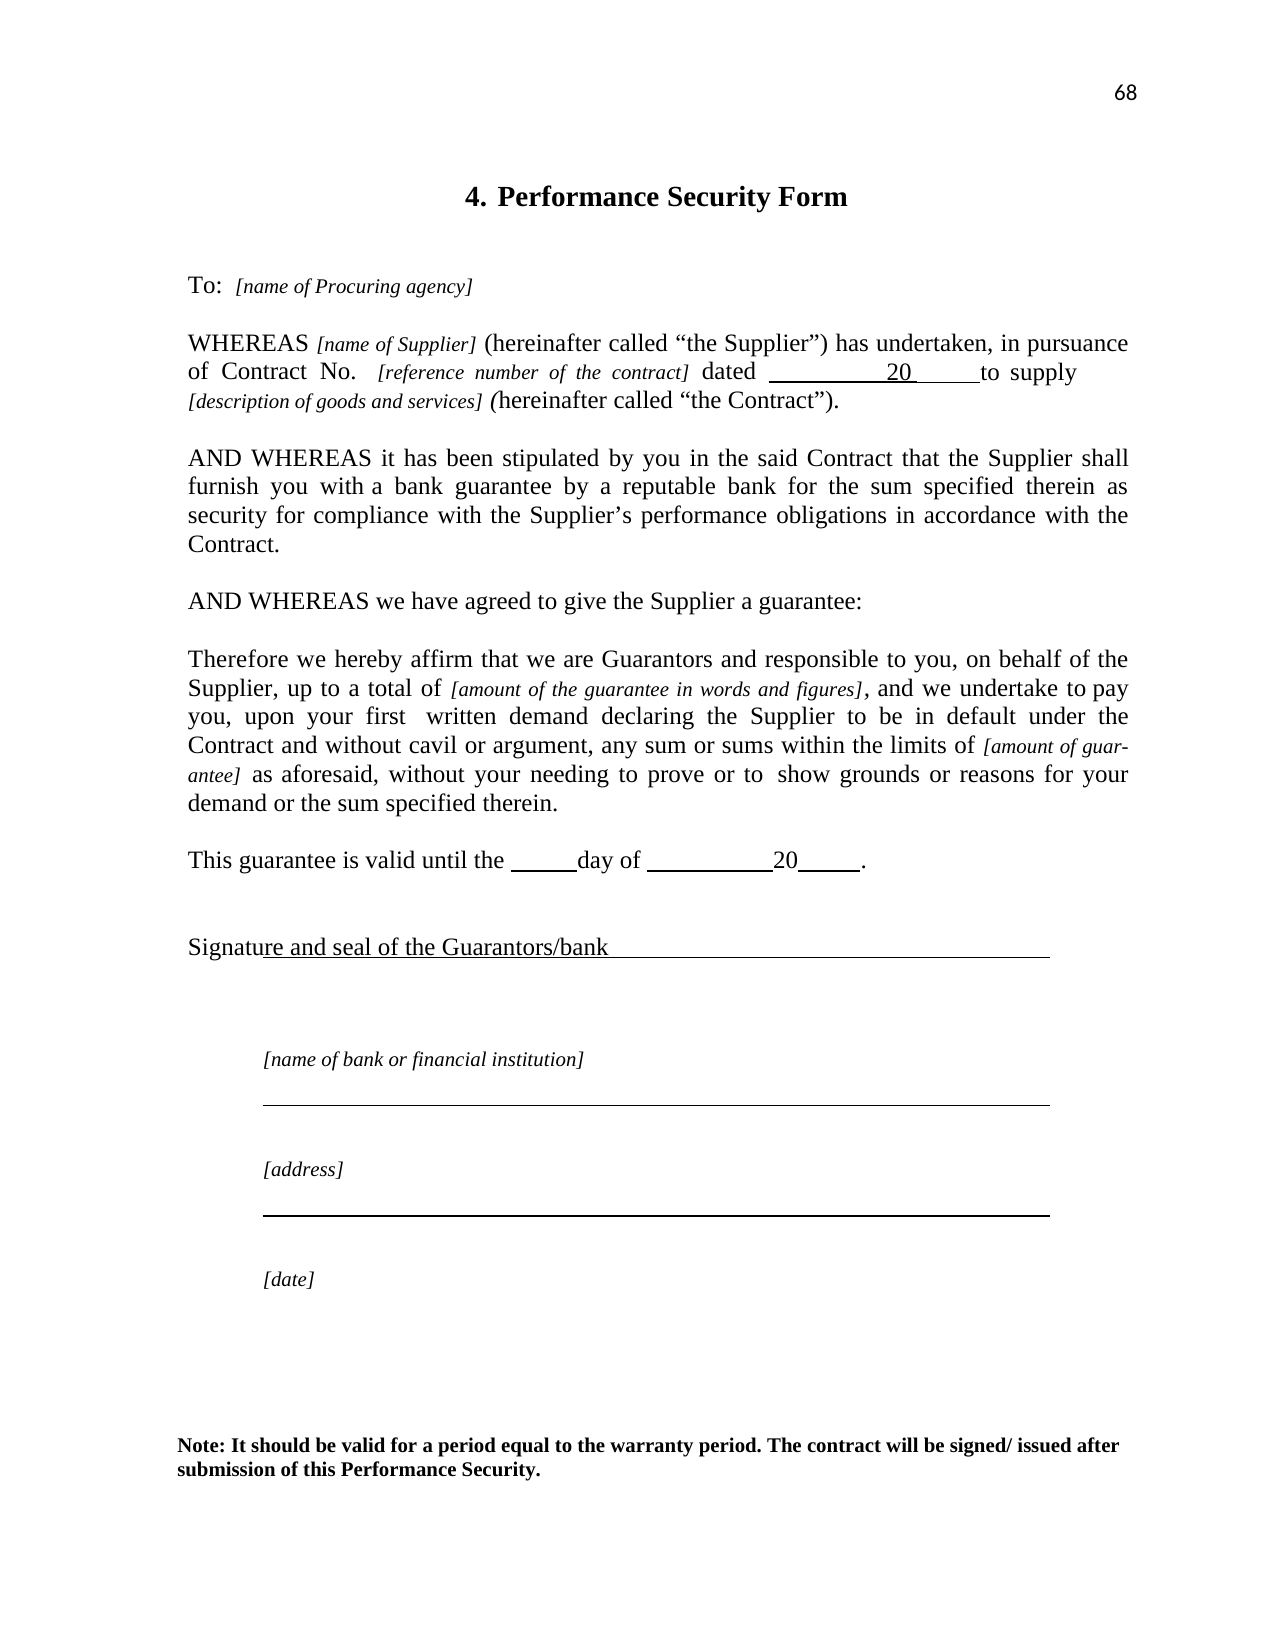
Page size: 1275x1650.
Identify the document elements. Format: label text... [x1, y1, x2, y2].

text WHEREAS [name of Supplier] (hereinafter called “the Supplier”) has undertaken, in pursuance [188, 328, 1137, 356]
text Signature and seal of the Guarantors/bank [177, 931, 1137, 959]
text [name of bank or financial institution] [263, 1046, 1137, 1070]
text [address] [263, 1157, 1137, 1180]
text [description of goods and services] (hereinafter called “the Contract”). [188, 385, 875, 413]
text This guarantee is valid until the day of 20 . [188, 845, 870, 874]
text AND WHEREAS we have agreed to give the Supplier a guarantee: [188, 586, 864, 615]
text of Contract No. [reference number of the contract] dated [188, 356, 881, 385]
text 20 to supply [886, 357, 1137, 386]
text Therefore we hereby affirm that we are Guarantors and responsible to you, on behalf of the Supplier, up to a total of [amount of the guarantee in words and figures], and we undertake to pay you, upon your first written demand declaring the Supplier to be in default under the Contract and without cavil or argument, any sum or sums within the limits of [amount of guar- antee] as aforesaid, without your needing to prove or to show grounds or reasons for your demand or the sum specified therein. [188, 644, 1129, 816]
text [date] [263, 1267, 1137, 1291]
text AND WHEREAS it has been stipulated by you in the said Contract that the Supplier shall furnish you with a bank guarantee by a reputable bank for the sum specified therein as security for compliance with the Supplier’s performance obligations in accordance with the Contract. [188, 443, 1129, 558]
text Note: It should be valid for a period equal to the warranty period. The contract will be signed/ issued after submission of this Performance Security. [177, 1433, 1137, 1481]
text To: [name of Procuring agency] [188, 270, 1137, 299]
text 4. Performance Security Form [459, 179, 853, 213]
